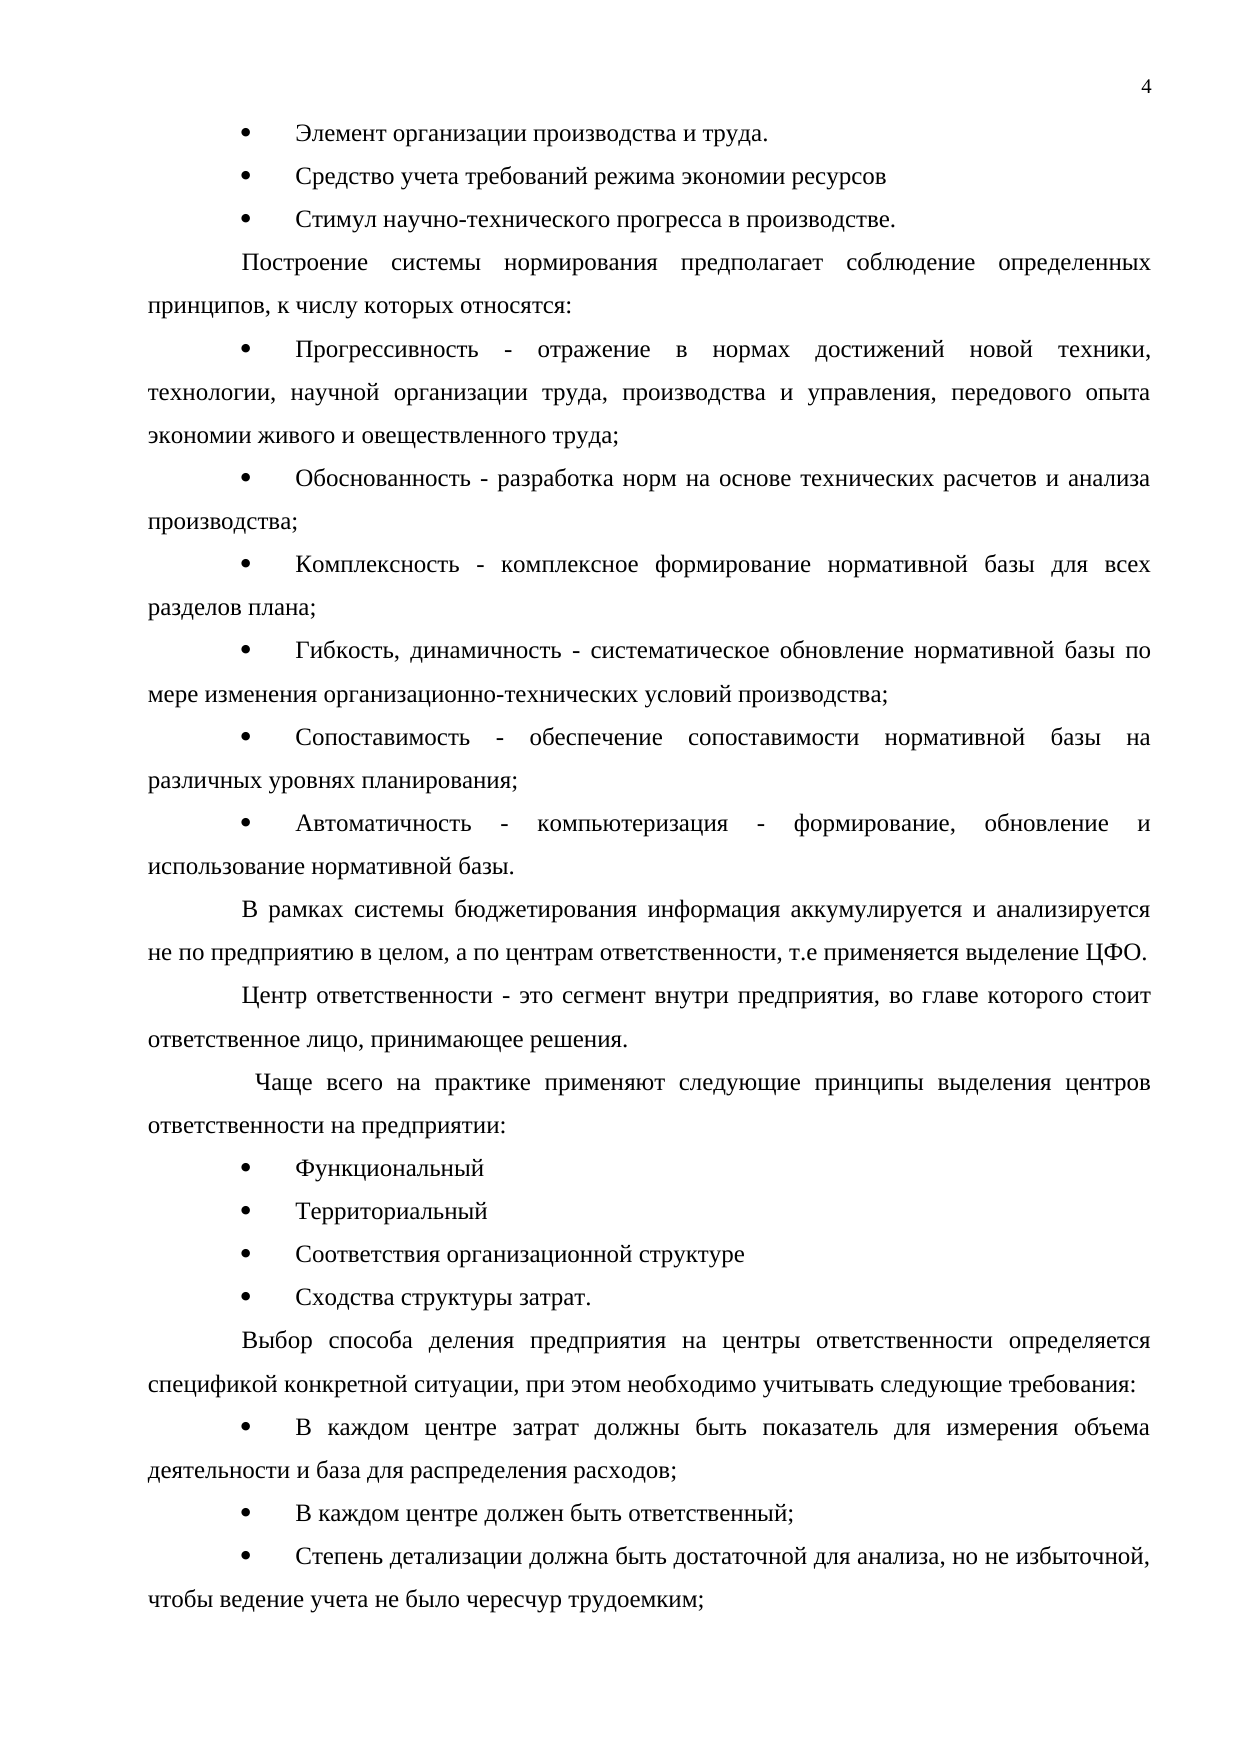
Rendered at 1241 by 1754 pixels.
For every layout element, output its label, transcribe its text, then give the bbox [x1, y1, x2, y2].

list В каждом центре должен быть ответственный; [148, 1498, 1152, 1527]
list Средство учета требований режима экономии ресурсов [148, 161, 1152, 190]
list Сходства структуры затрат. [148, 1282, 1152, 1311]
text В рамках системы бюджетирования информация аккумулируется и анализируется не по предприятию в целом, а по центрам ответственности, т.е применяется выделение ЦФО. [148, 894, 1152, 966]
list В каждом центре затрат должны быть показатель для измерения объема деятельности и база для распределения расходов; [148, 1412, 1152, 1484]
list Автоматичность - компьютеризация - формирование, обновление и использование нормативной базы. [148, 808, 1152, 880]
list Обоснованность - разработка норм на основе технических расчетов и анализа производства; [148, 463, 1152, 535]
list Территориальный [148, 1196, 1152, 1225]
list Сопоставимость - обеспечение сопоставимости нормативной базы на различных уровнях планирования; [148, 722, 1152, 794]
text Построение системы нормирования предполагает соблюдение определенных принципов, к числу которых относятся: [148, 247, 1152, 319]
list Функциональный [148, 1153, 1152, 1182]
text Выбор способа деления предприятия на центры ответственности определяется спецификой конкретной ситуации, при этом необходимо учитывать следующие требования: [148, 1326, 1152, 1397]
list Элемент организации производства и труда. [148, 118, 1152, 147]
list Комплексность - комплексное формирование нормативной базы для всех разделов плана; [148, 549, 1152, 621]
text Центр ответственности - это сегмент внутри предприятия, во главе которого стоит ответственное лицо, принимающее решения. [148, 981, 1152, 1052]
list Прогрессивность - отражение в нормах достижений новой техники, технологии, научной организации труда, производства и управления, передового опыта экономии живого и овеществленного труда; [148, 334, 1152, 449]
list Соответствия организационной структуре [148, 1239, 1152, 1268]
list Стимул научно-технического прогресса в производстве. [148, 204, 1152, 233]
list Степень детализации должна быть достаточной для анализа, но не избыточной, чтобы ведение учета не было чересчур трудоемким; [148, 1541, 1152, 1613]
list Гибкость, динамичность - систематическое обновление нормативной базы по мере изменения организационно-технических условий производства; [148, 636, 1152, 707]
text Чаще всего на практике применяют следующие принципы выделения центров ответственности на предприятии: [148, 1067, 1152, 1139]
